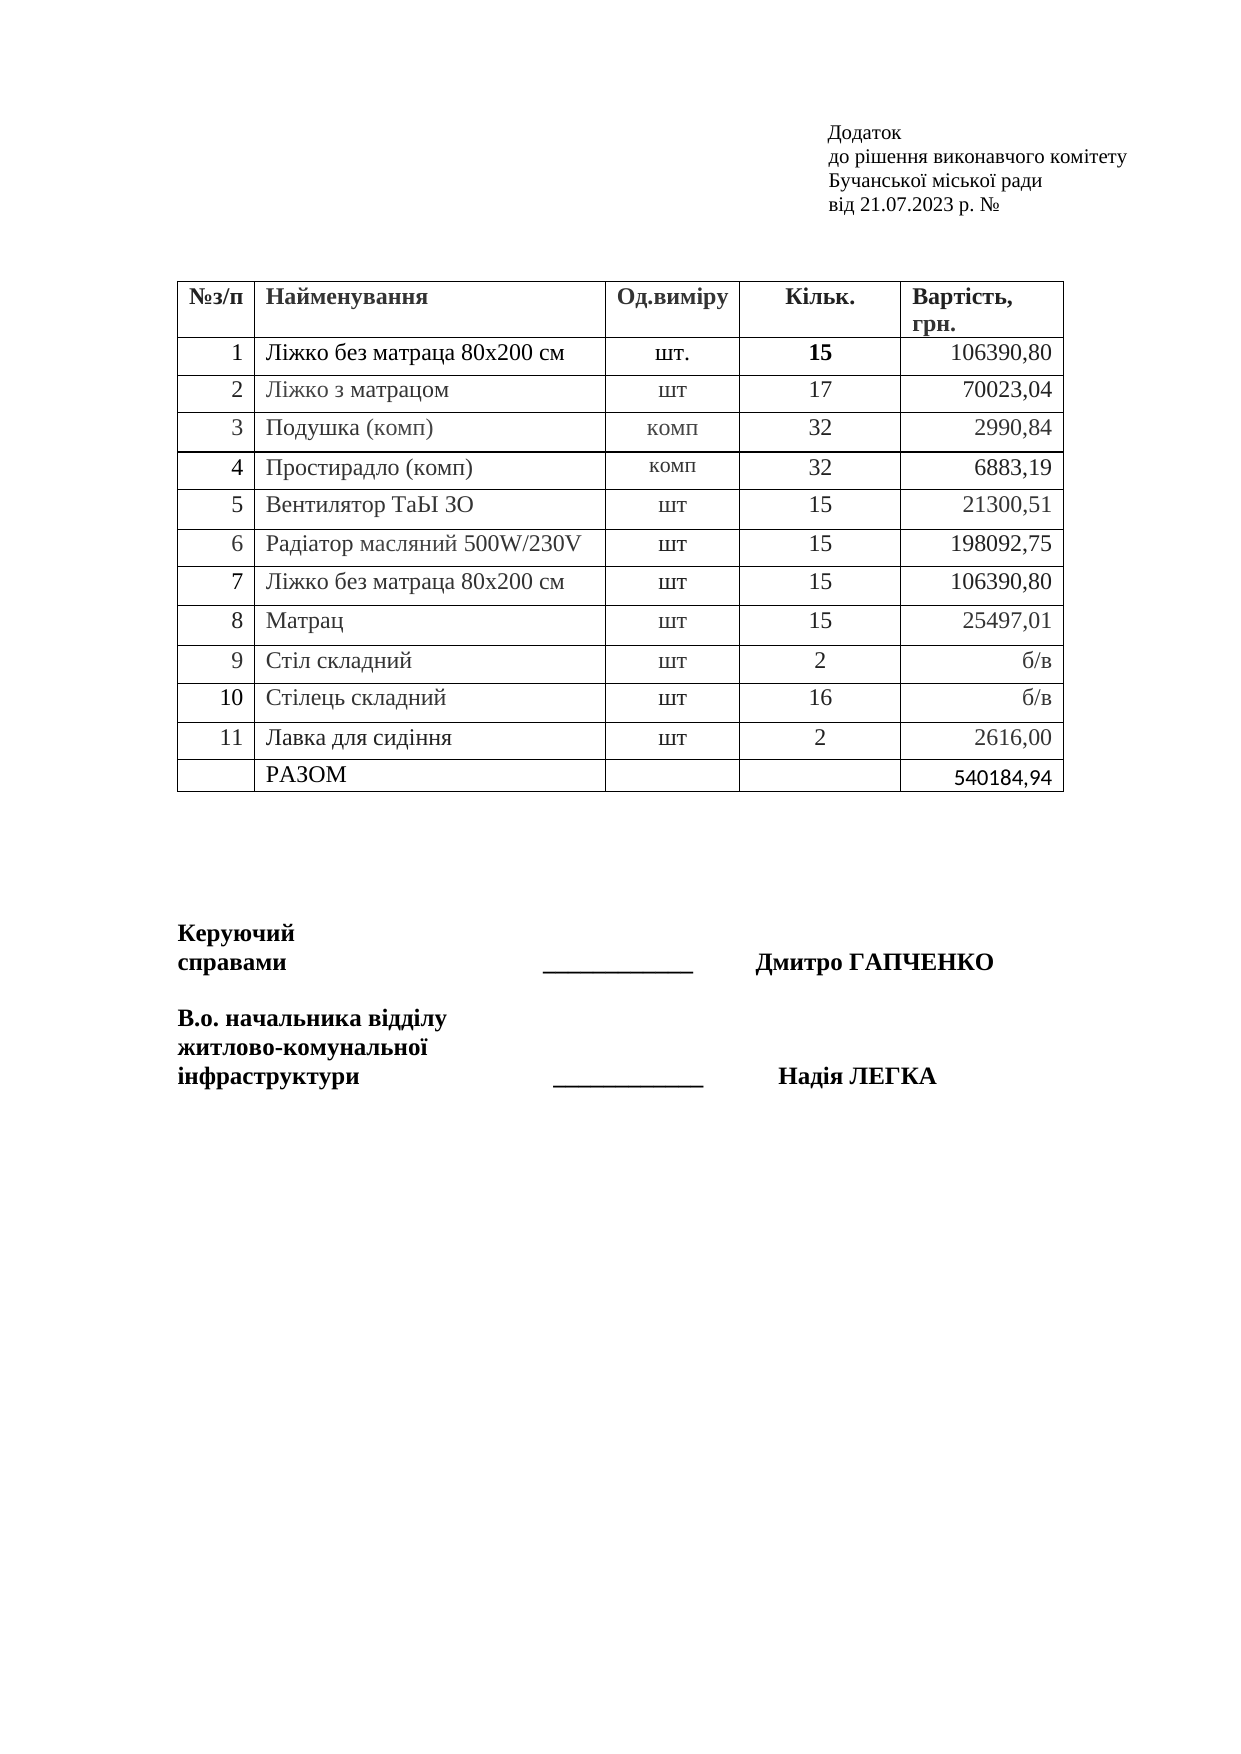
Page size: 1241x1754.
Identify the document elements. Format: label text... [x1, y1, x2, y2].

table_cell 25497,01 [901, 606, 1063, 645]
text Додаток [177, 120, 1181, 144]
table_cell [606, 760, 739, 791]
table_cell шт [606, 684, 739, 722]
text інфраструктури ____________ Надія ЛЕГКА [177, 1061, 1181, 1090]
table_cell 15 [740, 530, 900, 566]
text Бучанської міської ради [177, 168, 1181, 192]
table_header Найменування [255, 282, 605, 337]
table_cell 5 [178, 490, 254, 528]
table_cell шт. [606, 338, 739, 374]
table_cell 70023,04 [901, 376, 1063, 412]
table_cell 8 [178, 606, 254, 645]
table_cell Лавка для сидіння [255, 723, 605, 759]
table_cell [740, 760, 900, 791]
table_cell комп [606, 413, 739, 451]
table_cell 15 [740, 338, 900, 374]
table_cell 7 [178, 567, 254, 605]
table_cell [178, 760, 254, 791]
table_cell 15 [740, 606, 900, 645]
table_header Од.виміру [606, 282, 739, 337]
text справами ____________ Дмитро ГАПЧЕНКО [177, 947, 1181, 975]
table_cell 4 [178, 453, 254, 489]
table_cell б/в [901, 684, 1063, 722]
table_cell 15 [740, 567, 900, 605]
table_cell Подушка (комп) [255, 413, 605, 451]
table_cell комп [606, 453, 739, 489]
table_cell Стіл складний [255, 646, 605, 682]
table_cell 10 [178, 684, 254, 722]
table_cell 11 [178, 723, 254, 759]
table_header Кільк. [740, 282, 900, 337]
table_cell 6883,19 [901, 453, 1063, 489]
table_cell Простирадло (комп) [255, 453, 605, 489]
table_cell Ліжко без матраца 80х200 см [255, 338, 605, 374]
table_cell б/в [901, 646, 1063, 682]
table_cell 17 [740, 376, 900, 412]
table_cell 16 [740, 684, 900, 722]
table_cell шт [606, 567, 739, 605]
table_cell шт [606, 530, 739, 566]
text до рішення виконавчого комітету [177, 144, 1181, 168]
table_cell шт [606, 723, 739, 759]
table_cell 32 [740, 413, 900, 451]
table_cell 198092,75 [901, 530, 1063, 566]
table_cell 6 [178, 530, 254, 566]
table_cell 9 [178, 646, 254, 682]
table_cell Вентилятор ТаЬІ ЗО [255, 490, 605, 528]
table_cell 2990,84 [901, 413, 1063, 451]
table_cell РАЗОМ [255, 760, 605, 791]
table_cell шт [606, 606, 739, 645]
table_header №з/п [178, 282, 254, 337]
table_cell 106390,80 [901, 567, 1063, 605]
table_cell шт [606, 490, 739, 528]
table_cell 2 [740, 723, 900, 759]
table_cell 2 [178, 376, 254, 412]
table_cell 32 [740, 453, 900, 489]
table_cell 2 [740, 646, 900, 682]
table_cell 106390,80 [901, 338, 1063, 374]
table_cell Ліжко з матрацом [255, 376, 605, 412]
table_cell 15 [740, 490, 900, 528]
table_cell 2616,00 [901, 723, 1063, 759]
table_cell Ліжко без матраца 80х200 см [255, 567, 605, 605]
table_cell шт [606, 646, 739, 682]
table_cell Стілець складний [255, 684, 605, 722]
table_cell 21300,51 [901, 490, 1063, 528]
table_cell шт [606, 376, 739, 412]
table_cell 3 [178, 413, 254, 451]
table_cell 1 [178, 338, 254, 374]
text від 21.07.2023 р. № [177, 192, 1181, 216]
text Керуючий [177, 918, 1181, 947]
table_cell 540184,94 [901, 760, 1063, 791]
table_cell Матрац [255, 606, 605, 645]
text В.о. начальника відділу [177, 1003, 1181, 1032]
text житлово-комунальної [177, 1032, 1181, 1061]
table_header Вартість, грн. [901, 282, 1063, 337]
table_cell Радіатор масляний 500W/230V [255, 530, 605, 566]
